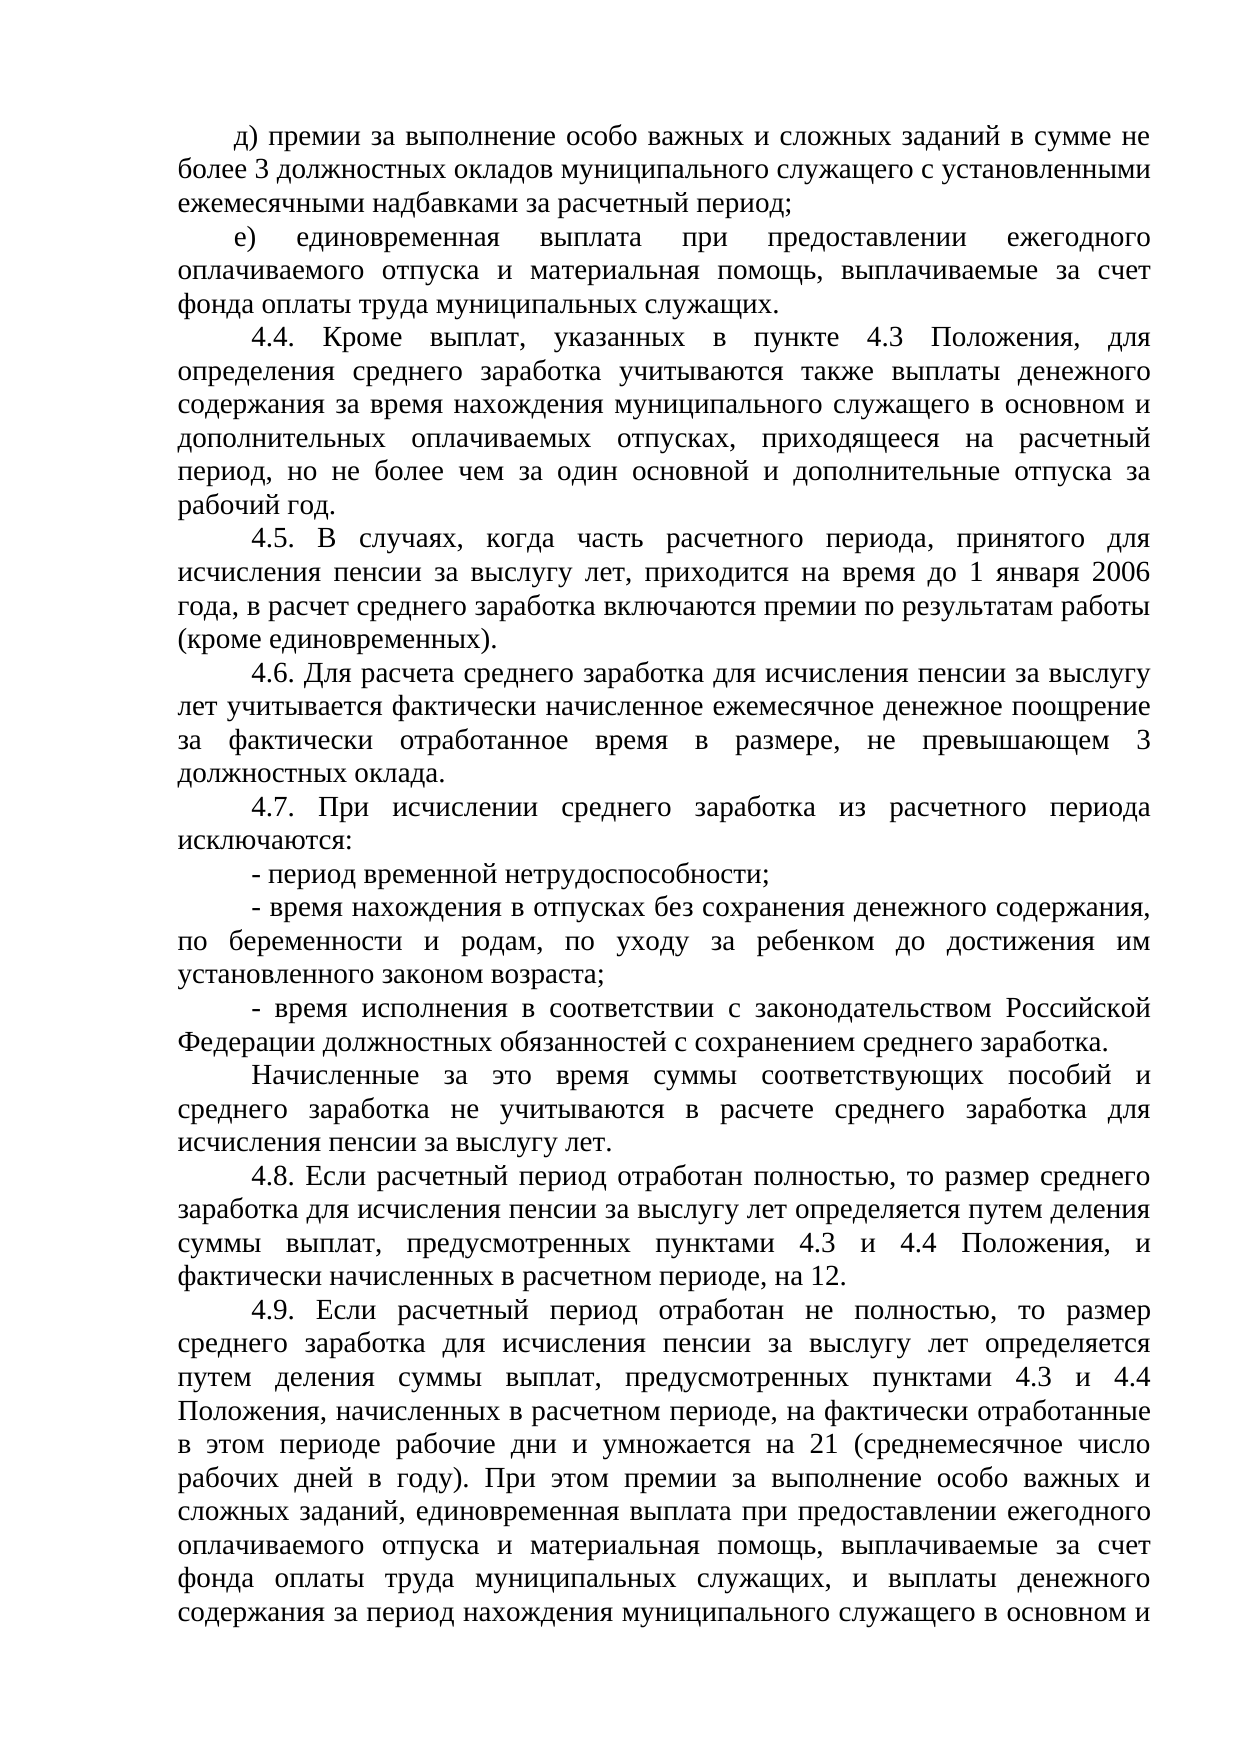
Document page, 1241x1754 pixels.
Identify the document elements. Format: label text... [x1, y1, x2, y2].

text д) премии за выполнение особо важных и сложных заданий в сумме не более 3 должностных окладов муниципального служащего с установленными ежемесячными надбавками за расчетный период; [177, 118, 1152, 219]
text 4.4. Кроме выплат, указанных в пункте 4.3 Положения, для определения среднего заработка учитываются также выплаты денежного содержания за время нахождения муниципального служащего в основном и дополнительных оплачиваемых отпусках, приходящееся на расчетный период, но не более чем за один основной и дополнительные отпуска за рабочий год. [177, 319, 1152, 521]
text Начисленные за это время суммы соответствующих пособий и среднего заработка не учитываются в расчете среднего заработка для исчисления пенсии за выслугу лет. [177, 1057, 1152, 1158]
text е) единовременная выплата при предоставлении ежегодного оплачиваемого отпуска и материальная помощь, выплачиваемые за счет фонда оплаты труда муниципальных служащих. [177, 219, 1152, 319]
text - время исполнения в соответствии с законодательством Российской Федерации должностных обязанностей с сохранением среднего заработка. [177, 990, 1152, 1057]
text 4.7. При исчислении среднего заработка из расчетного периода исключаются: [177, 789, 1152, 856]
text 4.6. Для расчета среднего заработка для исчисления пенсии за выслугу лет учитывается фактически начисленное ежемесячное денежное поощрение за фактически отработанное время в размере, не превышающем 3 должностных оклада. [177, 655, 1152, 789]
text 4.8. Если расчетный период отработан полностью, то размер среднего заработка для исчисления пенсии за выслугу лет определяется путем деления суммы выплат, предусмотренных пунктами 4.3 и 4.4 Положения, и фактически начисленных в расчетном периоде, на 12. [177, 1158, 1152, 1292]
text 4.5. В случаях, когда часть расчетного периода, принятого для исчисления пенсии за выслугу лет, приходится на время до 1 января 2006 года, в расчет среднего заработка включаются премии по результатам работы (кроме единовременных). [177, 521, 1152, 655]
text - период временной нетрудоспособности; [177, 856, 1152, 889]
text - время нахождения в отпусках без сохранения денежного содержания, по беременности и родам, по уходу за ребенком до достижения им установленного законом возраста; [177, 889, 1152, 990]
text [177, 1292, 1152, 1627]
